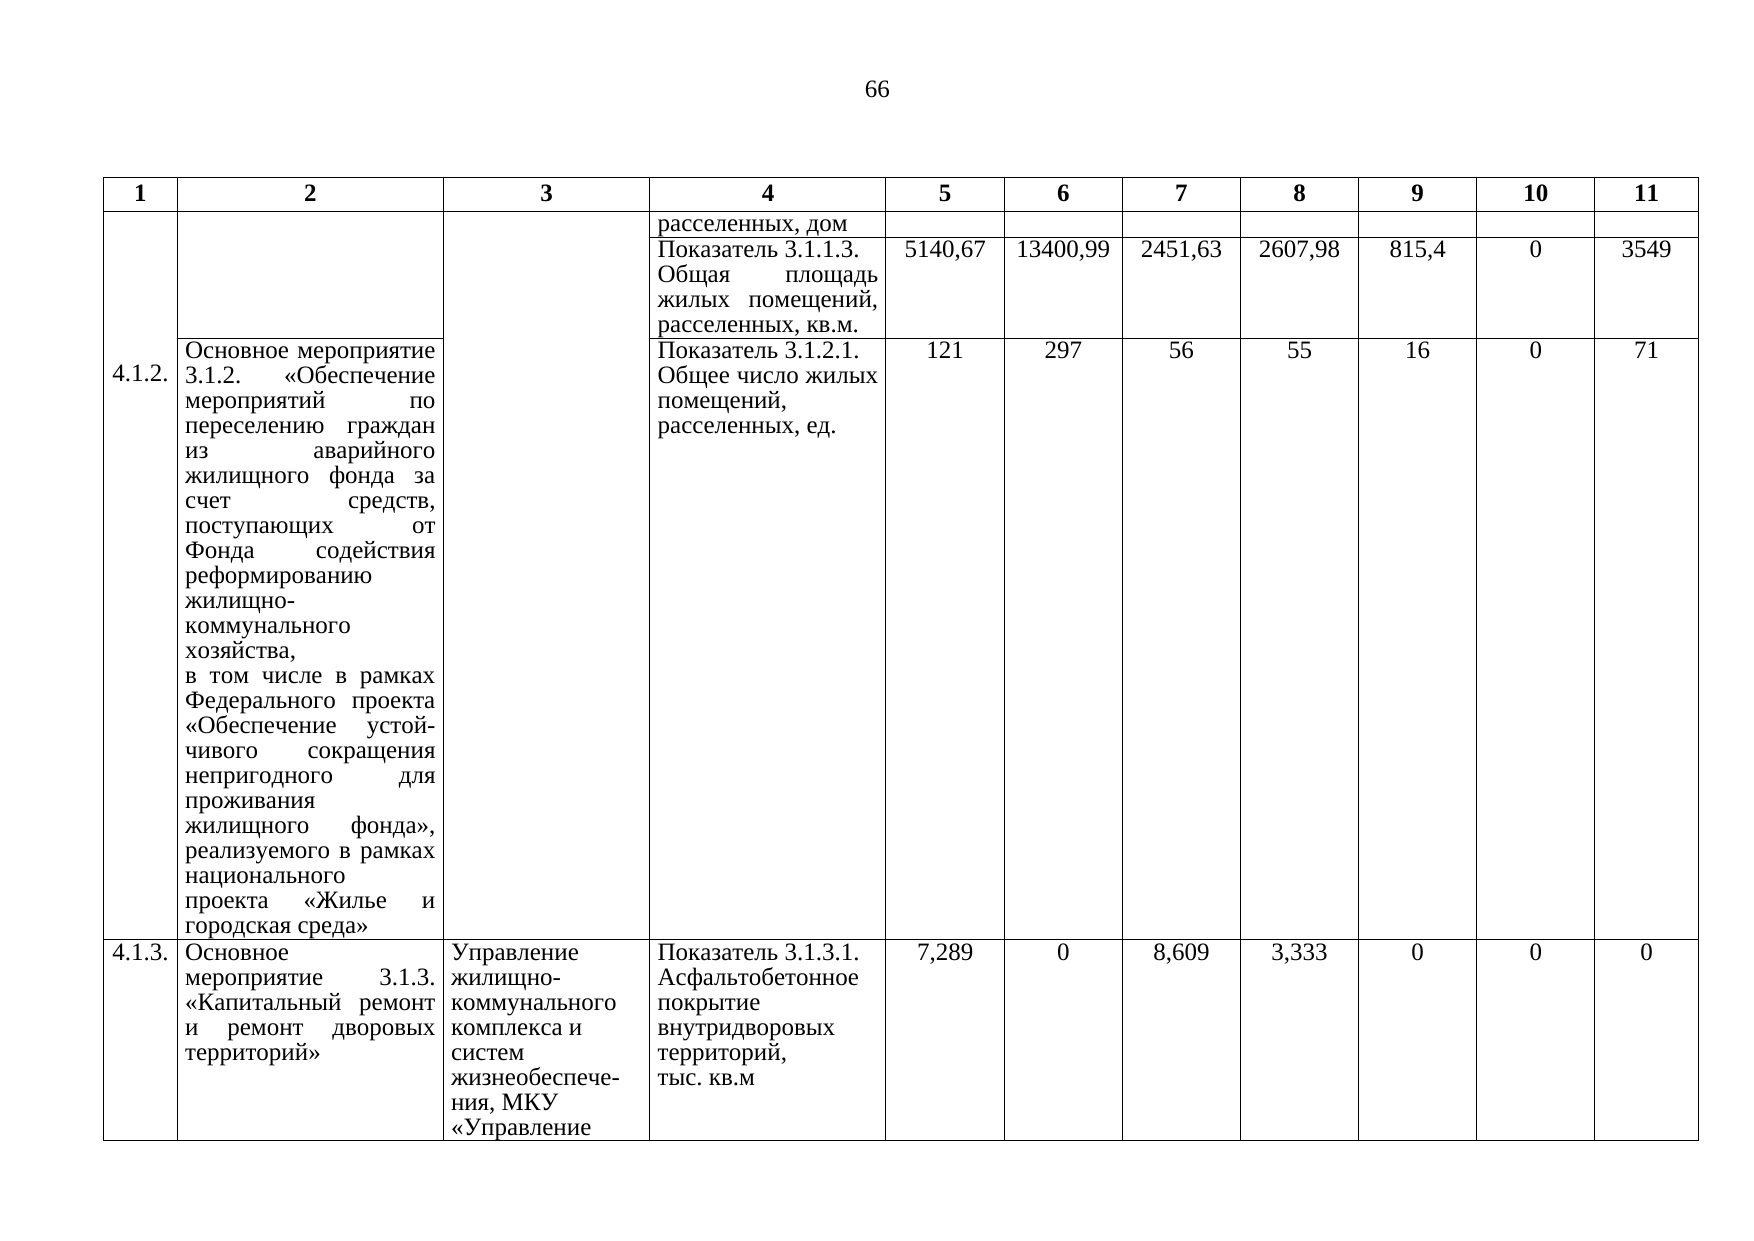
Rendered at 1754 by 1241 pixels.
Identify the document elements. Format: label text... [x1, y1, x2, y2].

table_cell 3549 [1595, 238, 1698, 338]
table_cell 56 [1123, 339, 1240, 939]
table_cell Показатель 3.1.1.3. Общая площадь жилых помещений, расселенных, кв.м. [650, 238, 885, 338]
table_header 3 [444, 178, 649, 211]
table_cell 13400,99 [1005, 238, 1122, 338]
table_header 7 [1123, 178, 1240, 211]
table_cell 16 [1359, 339, 1476, 939]
table_cell 8,609 [1123, 940, 1240, 1140]
table_cell 0 [1477, 212, 1594, 237]
table_cell 0 [1005, 940, 1122, 1140]
table_cell 121 [886, 339, 1004, 939]
table_header 5 [886, 178, 1004, 211]
table_cell 8 [1241, 212, 1358, 237]
table_cell 2607,98 [1241, 238, 1358, 338]
table_header 9 [1359, 178, 1476, 211]
table_cell 0 [1477, 339, 1594, 939]
table_cell 297 [1005, 339, 1122, 939]
table_header 8 [1241, 178, 1358, 211]
table_cell 2451,63 [1123, 238, 1240, 338]
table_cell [178, 940, 443, 1140]
table_cell 7,289 [886, 940, 1004, 1140]
table_cell 0 [1595, 940, 1698, 1140]
table_cell Основное мероприятие 3.1.2. «Обеспечение мероприятий по переселению граждан из аварийного жилищного фонда за счет средств, поступающих от Фонда содействия реформированию жилищно-коммунального хозяйства, в том числе в рамках Федерального проекта «Обеспечение устой-чивого сокращения непригодного для проживания жилищного фонда», реализуемого в рамках национального проекта «Жилье и городская среда» [178, 339, 443, 939]
table_cell 55 [1241, 339, 1358, 939]
table_cell 2 [1359, 212, 1476, 237]
table_cell 71 [1595, 339, 1698, 939]
table_cell 3 [1595, 212, 1698, 237]
table_header 2 [178, 178, 443, 211]
table_header 11 [1595, 178, 1698, 211]
table_cell 36 [1005, 212, 1122, 237]
table_cell 0 [1477, 238, 1594, 338]
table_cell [650, 940, 885, 1140]
table_cell 3,333 [1241, 940, 1358, 1140]
table_cell 0 [1477, 940, 1594, 1140]
table_cell 4.1.3. [104, 940, 177, 1140]
table_header 4 [650, 178, 885, 211]
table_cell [650, 212, 885, 237]
table_cell 5140,67 [886, 238, 1004, 338]
table_cell 6 [1123, 212, 1240, 237]
table_cell 0 [1359, 940, 1476, 1140]
table_header 1 [104, 178, 177, 211]
table_cell 815,4 [1359, 238, 1476, 338]
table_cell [444, 940, 649, 1140]
table_header 6 [1005, 178, 1122, 211]
table_cell Показатель 3.1.2.1. Общее число жилых помещений, расселенных, ед. [650, 339, 885, 939]
table_cell 15 [886, 212, 1004, 237]
table_header 10 [1477, 178, 1594, 211]
